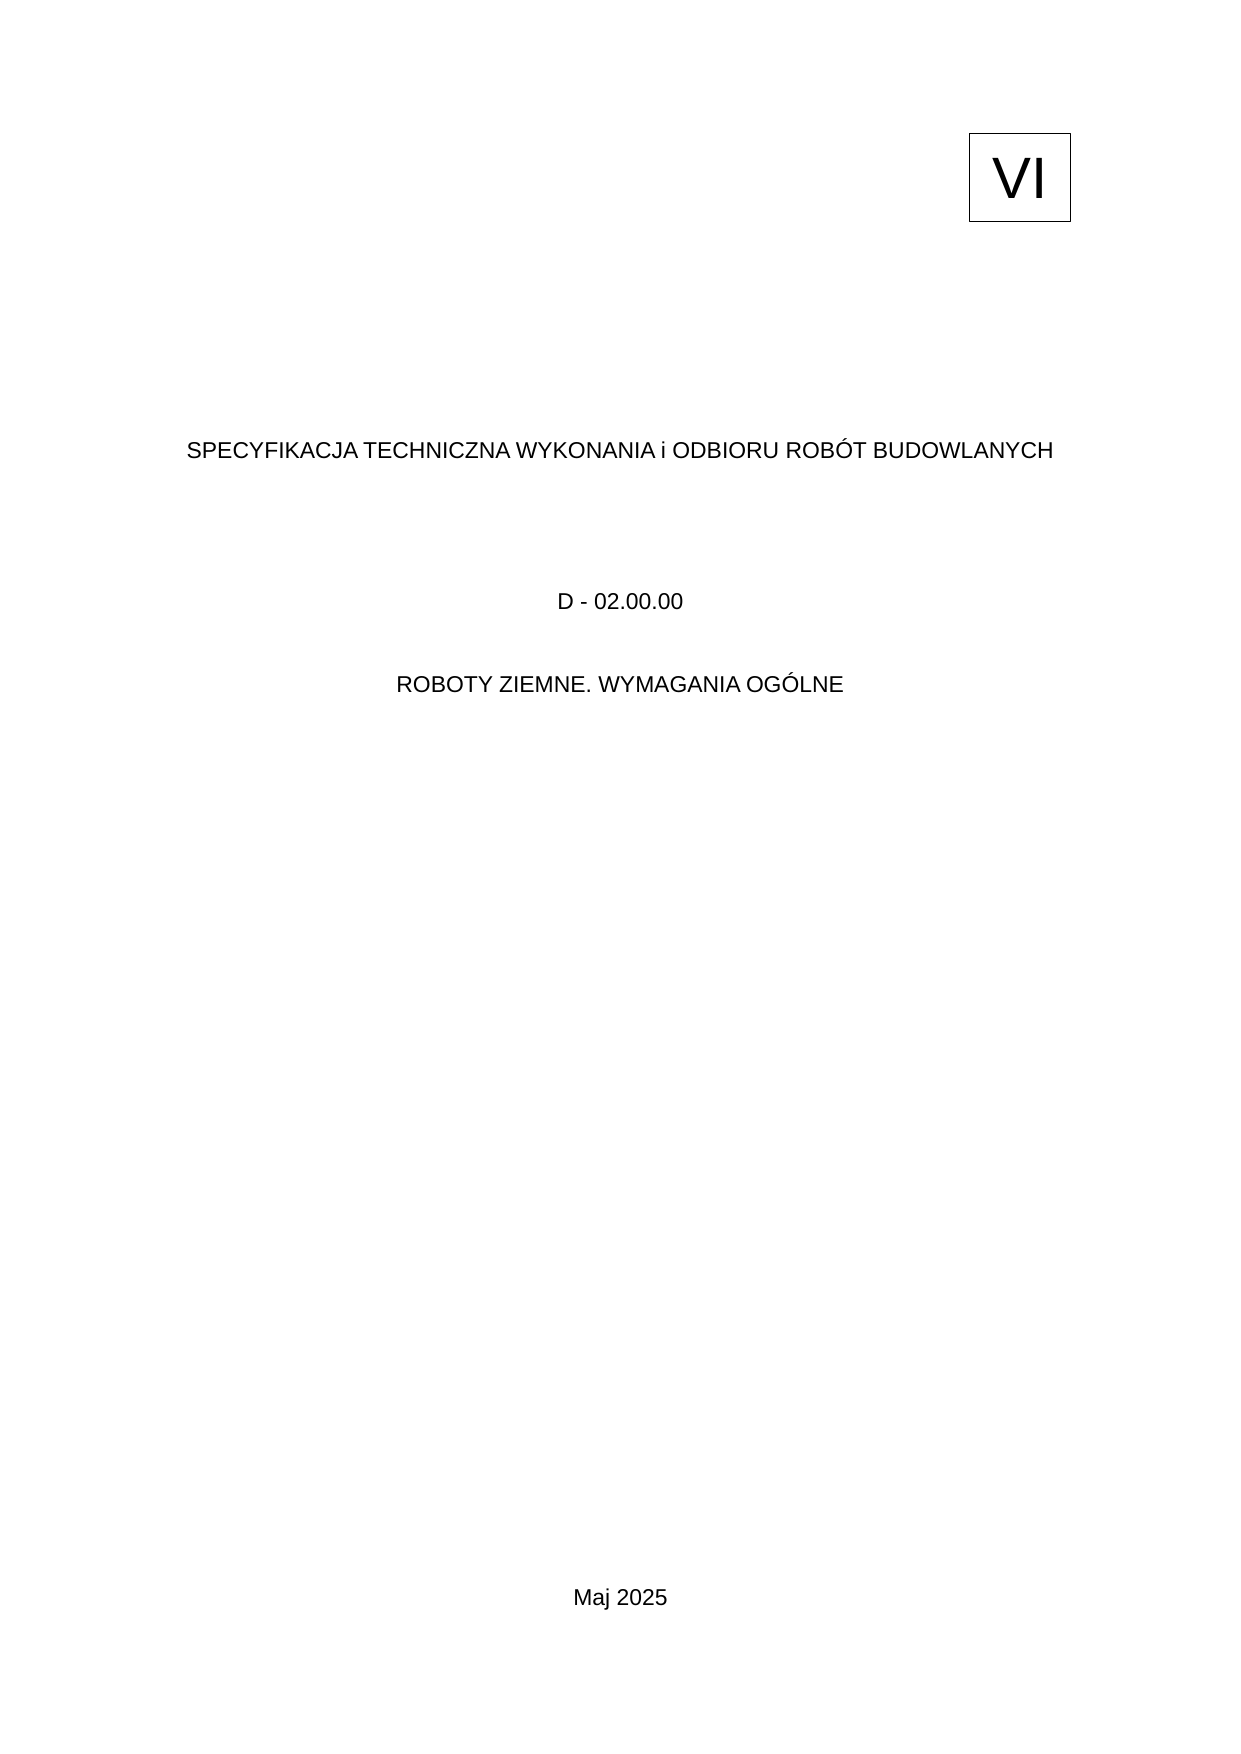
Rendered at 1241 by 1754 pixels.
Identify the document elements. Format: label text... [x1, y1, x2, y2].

text Maj 2025 [148, 1584, 1092, 1610]
text SPECYFIKACJA TECHNICZNA WYKONANIA i ODBIORU ROBÓT BUDOWLANYCH [148, 437, 1092, 463]
text D - 02.00.00 [148, 588, 1092, 614]
text ROBOTY ZIEMNE. WYMAGANIA OGÓLNE [148, 671, 1092, 697]
